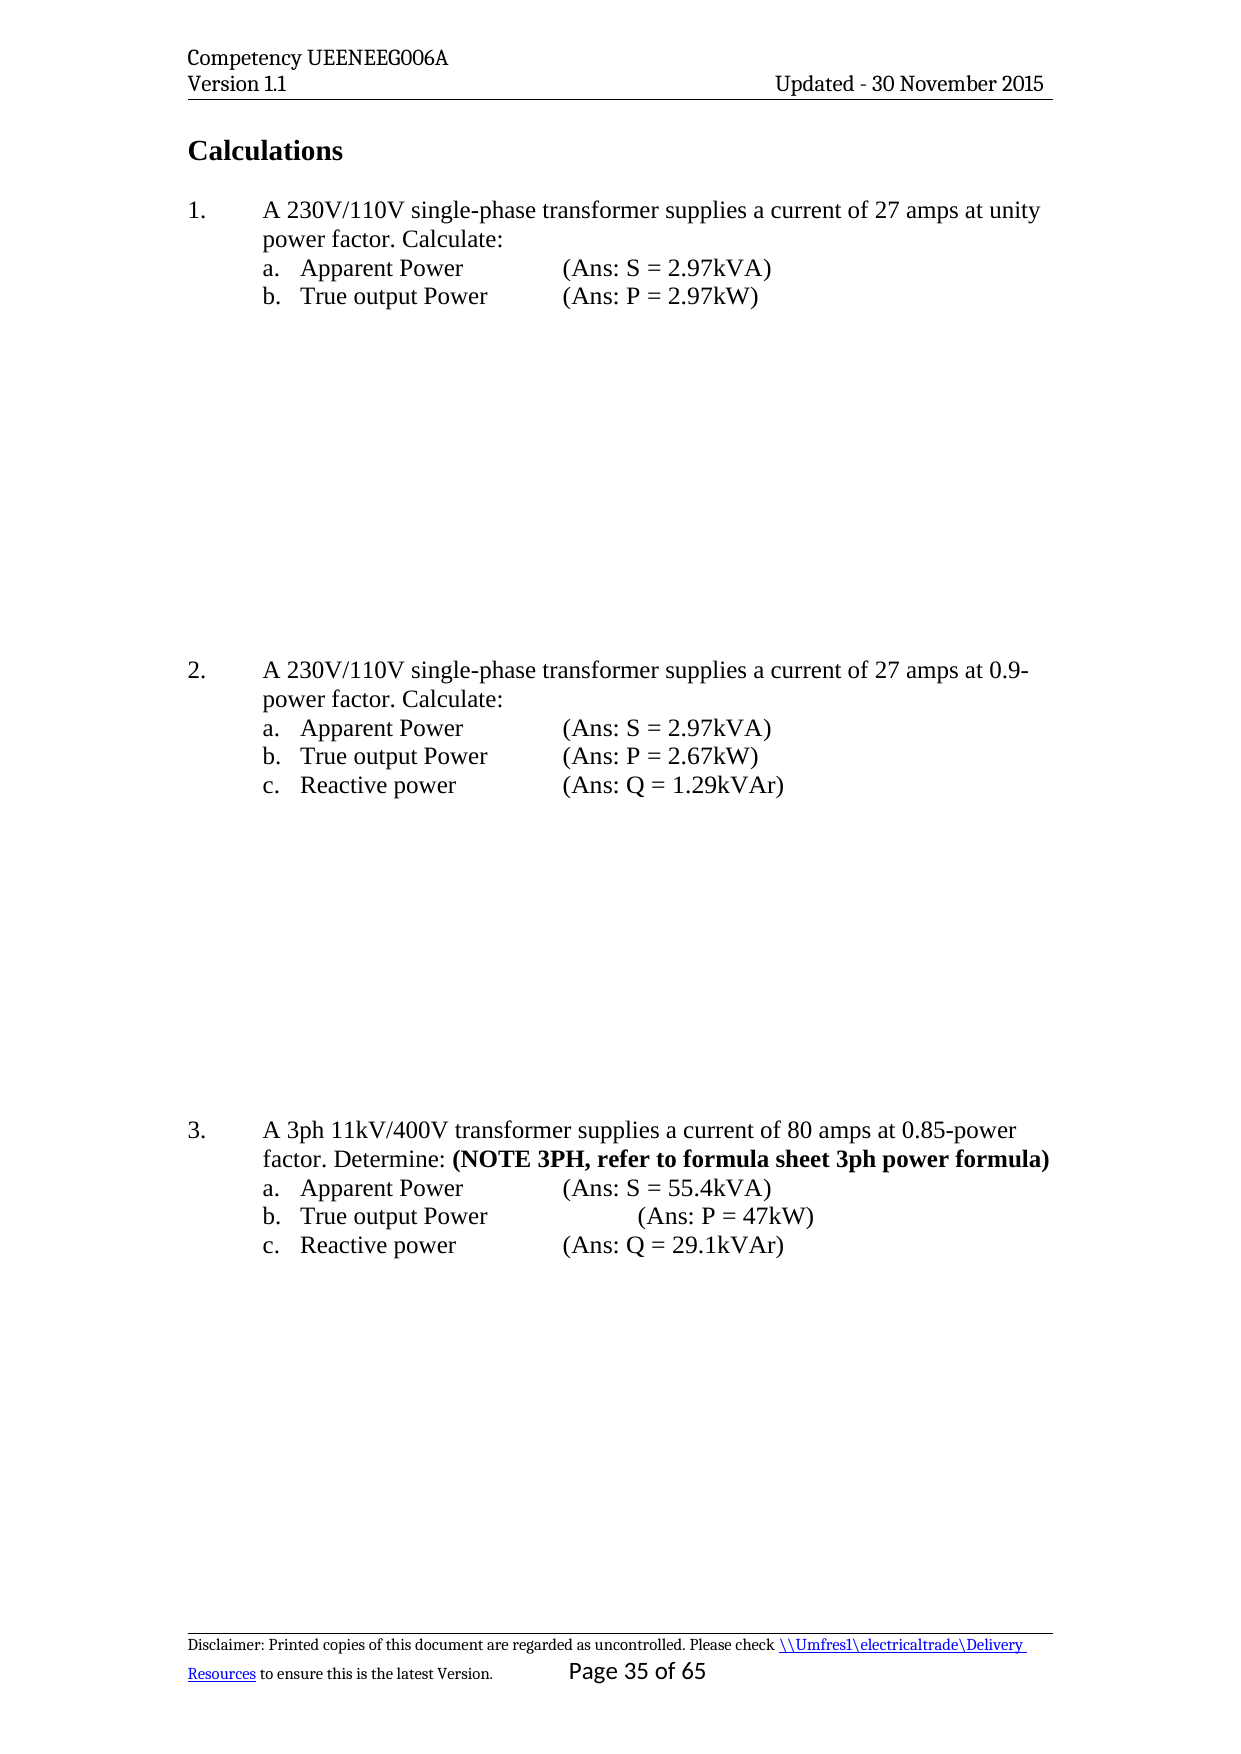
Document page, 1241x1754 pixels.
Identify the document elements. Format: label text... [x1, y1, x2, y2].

list Apparent Power (Ans: S = 2.97kVA) [262, 713, 1053, 741]
list Reactive power (Ans: Q = 29.1kVAr) [262, 1230, 1053, 1259]
list A 3ph 11kV/400V transformer supplies a current of 80 amps at 0.85-power factor. Determine: (NOTE 3PH, refer to formula sheet 3ph power formula) [187, 1115, 1053, 1173]
list True output Power (Ans: P = 2.97kW) [262, 281, 1053, 310]
list True output Power (Ans: P = 2.67kW) [262, 741, 1053, 770]
list Apparent Power (Ans: S = 2.97kVA) [262, 253, 1053, 281]
subtitle Calculations [187, 133, 1053, 166]
list Apparent Power (Ans: S = 55.4kVA) [262, 1173, 1053, 1201]
list Reactive power (Ans: Q = 1.29kVAr) [262, 770, 1053, 799]
list True output Power (Ans: P = 47kW) [262, 1201, 1053, 1230]
list A 230V/110V single-phase transformer supplies a current of 27 amps at 0.9-power factor. Calculate: [187, 655, 1053, 713]
list A 230V/110V single-phase transformer supplies a current of 27 amps at unity power factor. Calculate: [187, 195, 1053, 253]
